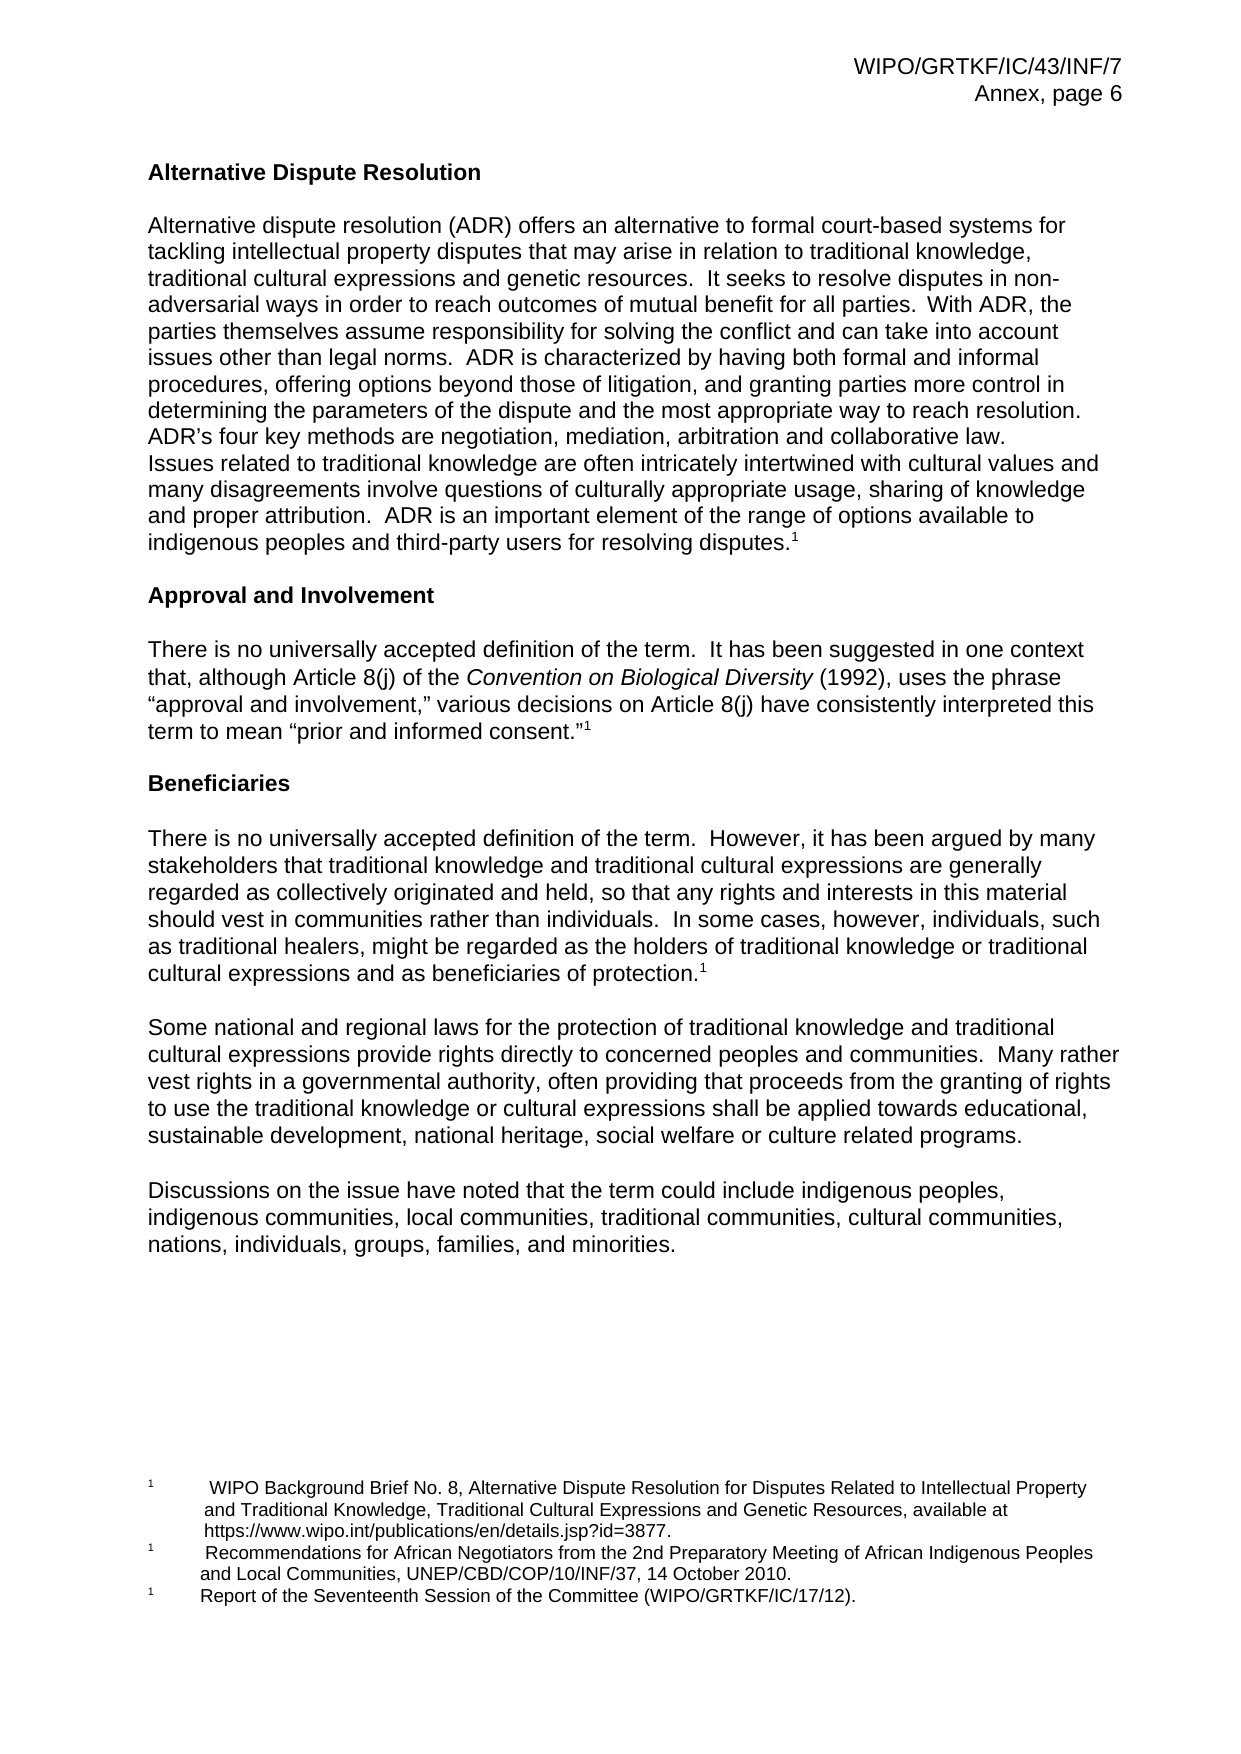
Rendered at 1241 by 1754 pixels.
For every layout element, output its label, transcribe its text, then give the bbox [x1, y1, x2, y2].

subtitle Alternative Dispute Resolution [148, 158, 1122, 185]
subtitle Approval and Involvement [148, 582, 1122, 608]
text There is no universally accepted definition of the term. It has been suggested in one context that, although Article 8(j) of the Convention on Biological Diversity (1992), uses the phrase “approval and involvement,” various decisions on Article 8(j) have consistently interpreted this term to mean “prior and informed consent.” [148, 636, 1122, 744]
subtitle Beneficiaries [148, 770, 1122, 797]
text Some national and regional laws for the protection of traditional knowledge and traditional cultural expressions provide rights directly to concerned peoples and communities. Many rather vest rights in a governmental authority, often providing that proceeds from the granting of rights to use the traditional knowledge or cultural expressions shall be applied towards educational, sustainable development, national heritage, social welfare or culture related programs. [148, 1013, 1122, 1149]
text Issues related to traditional knowledge are often intricately intertwined with cultural values and many disagreements involve questions of culturally appropriate usage, sharing of knowledge and proper attribution. ADR is an important element of the range of options available to indigenous peoples and third-party users for resolving disputes. [148, 450, 1122, 555]
text There is no universally accepted definition of the term. However, it has been argued by many stakeholders that traditional knowledge and traditional cultural expressions are generally regarded as collectively originated and held, so that any rights and interests in this material should vest in communities rather than individuals. In some cases, however, individuals, such as traditional healers, might be regarded as the holders of traditional knowledge or traditional cultural expressions and as beneficiaries of protection. [148, 824, 1122, 986]
text Discussions on the issue have noted that the term could include indigenous peoples, indigenous communities, local communities, traditional communities, cultural communities, nations, individuals, groups, families, and minorities. [148, 1176, 1122, 1257]
text Alternative dispute resolution (ADR) offers an alternative to formal court-based systems for tackling intellectual property disputes that may arise in relation to traditional knowledge, traditional cultural expressions and genetic resources. It seeks to resolve disputes in non-adversarial ways in order to reach outcomes of mutual benefit for all parties. With ADR, the parties themselves assume responsibility for solving the conflict and can take into account issues other than legal norms. ADR is characterized by having both formal and informal procedures, offering options beyond those of litigation, and granting parties more control in determining the parameters of the dispute and the most appropriate way to reach resolution. ADR’s four key methods are negotiation, mediation, arbitration and collaborative law. [148, 212, 1122, 450]
